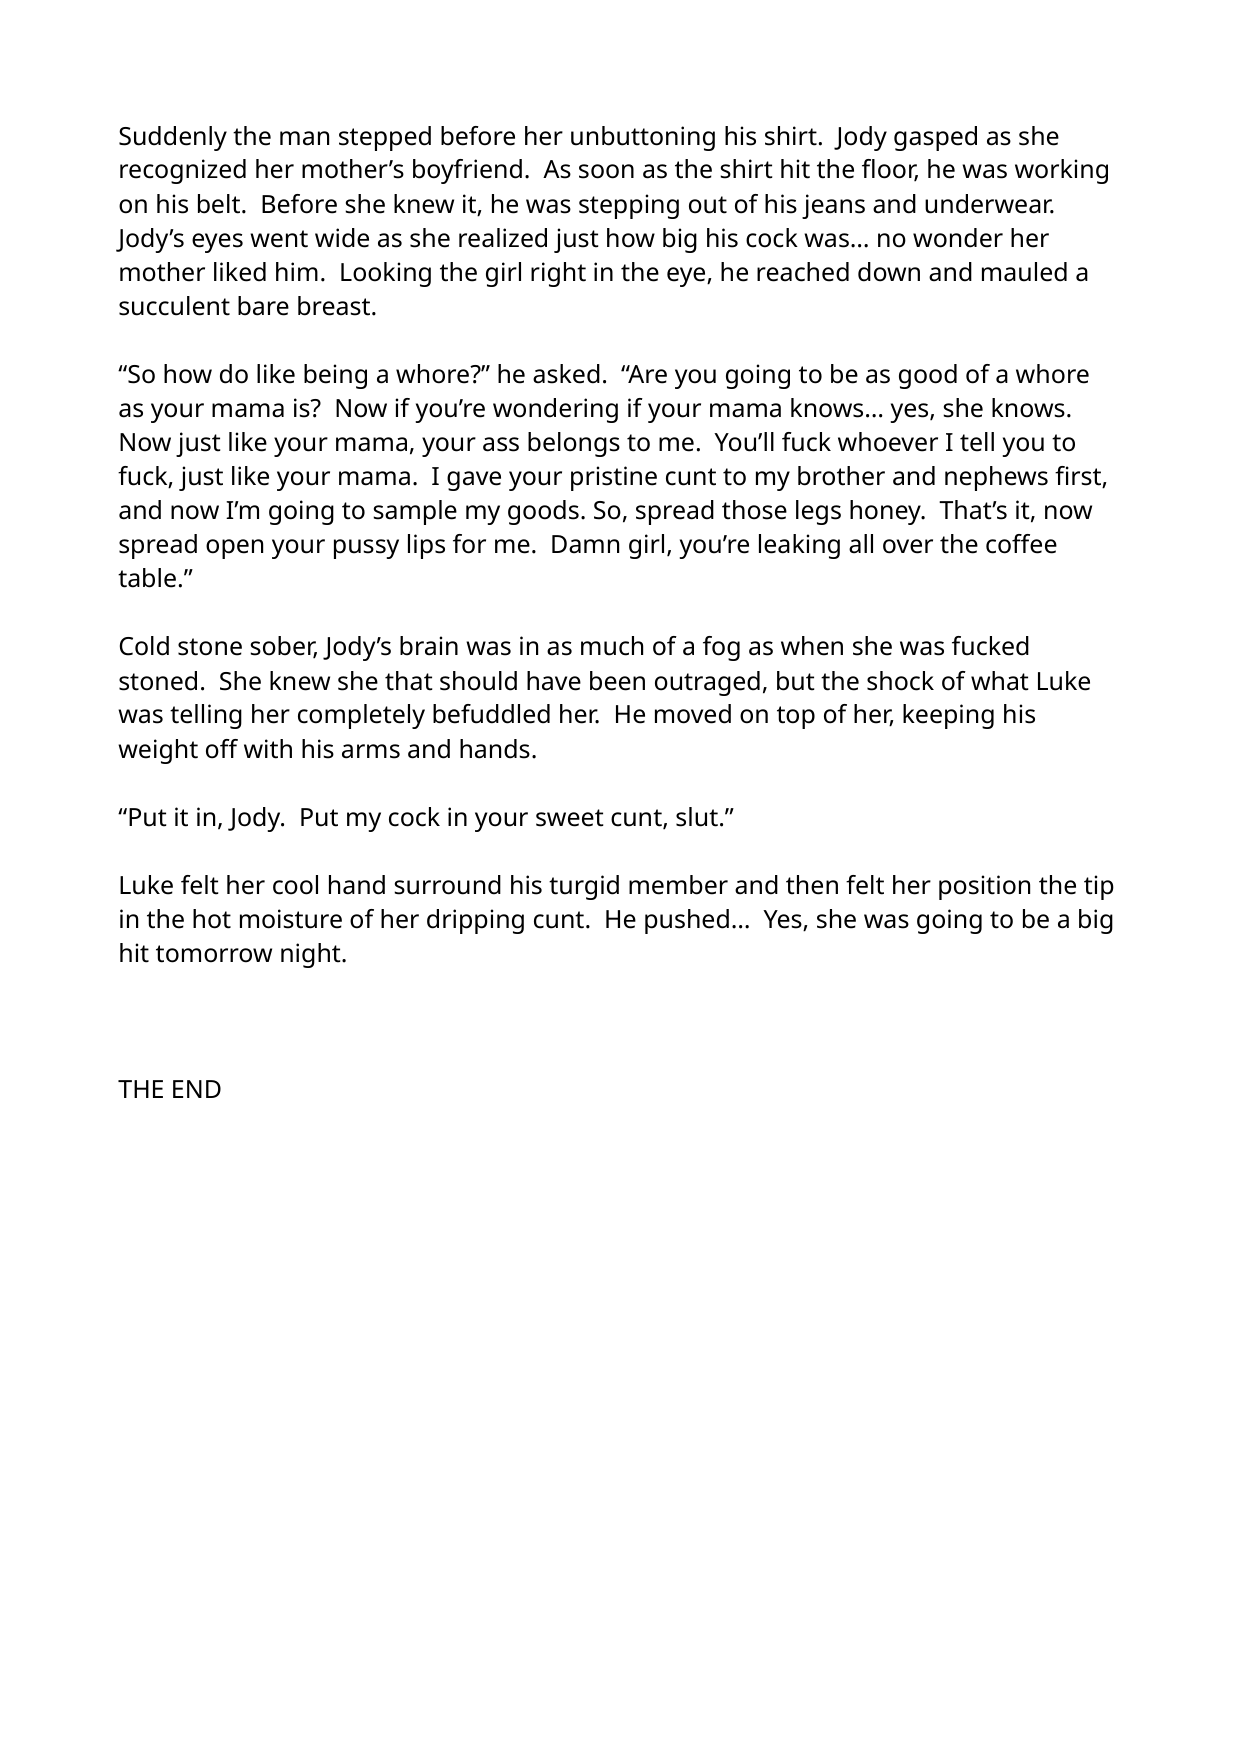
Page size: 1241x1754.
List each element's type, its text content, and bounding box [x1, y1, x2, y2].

text THE END [118, 1072, 1122, 1106]
text “So how do like being a whore?” he asked. “Are you going to be as good of a whore as your mama is? Now if you’re wondering if your mama knows… yes, she knows. Now just like your mama, your ass belongs to me. You’ll fuck whoever I tell you to fuck, just like your mama. I gave your pristine cunt to my brother and nephews first, and now I’m going to sample my goods. So, spread those legs honey. That’s it, now spread open your pussy lips for me. Damn girl, you’re leaking all over the coffee table.” [118, 357, 1122, 595]
text “Put it in, Jody. Put my cock in your sweet cunt, slut.” [118, 799, 1122, 833]
text Suddenly the man stepped before her unbuttoning his shirt. Jody gasped as she recognized her mother’s boyfriend. As soon as the shirt hit the floor, he was working on his belt. Before she knew it, he was stepping out of his jeans and underwear. Jody’s eyes went wide as she realized just how big his cock was… no wonder her mother liked him. Looking the girl right in the eye, he reached down and mauled a succulent bare breast. [118, 118, 1122, 322]
text Cold stone sober, Jody’s brain was in as much of a fog as when she was fucked stoned. She knew she that should have been outraged, but the shock of what Luke was telling her completely befuddled her. He moved on top of her, keeping his weight off with his arms and hands. [118, 629, 1122, 765]
text Luke felt her cool hand surround his turgid member and then felt her position the tip in the hot moisture of her dripping cunt. He pushed… Yes, she was going to be a big hit tomorrow night. [118, 867, 1122, 970]
